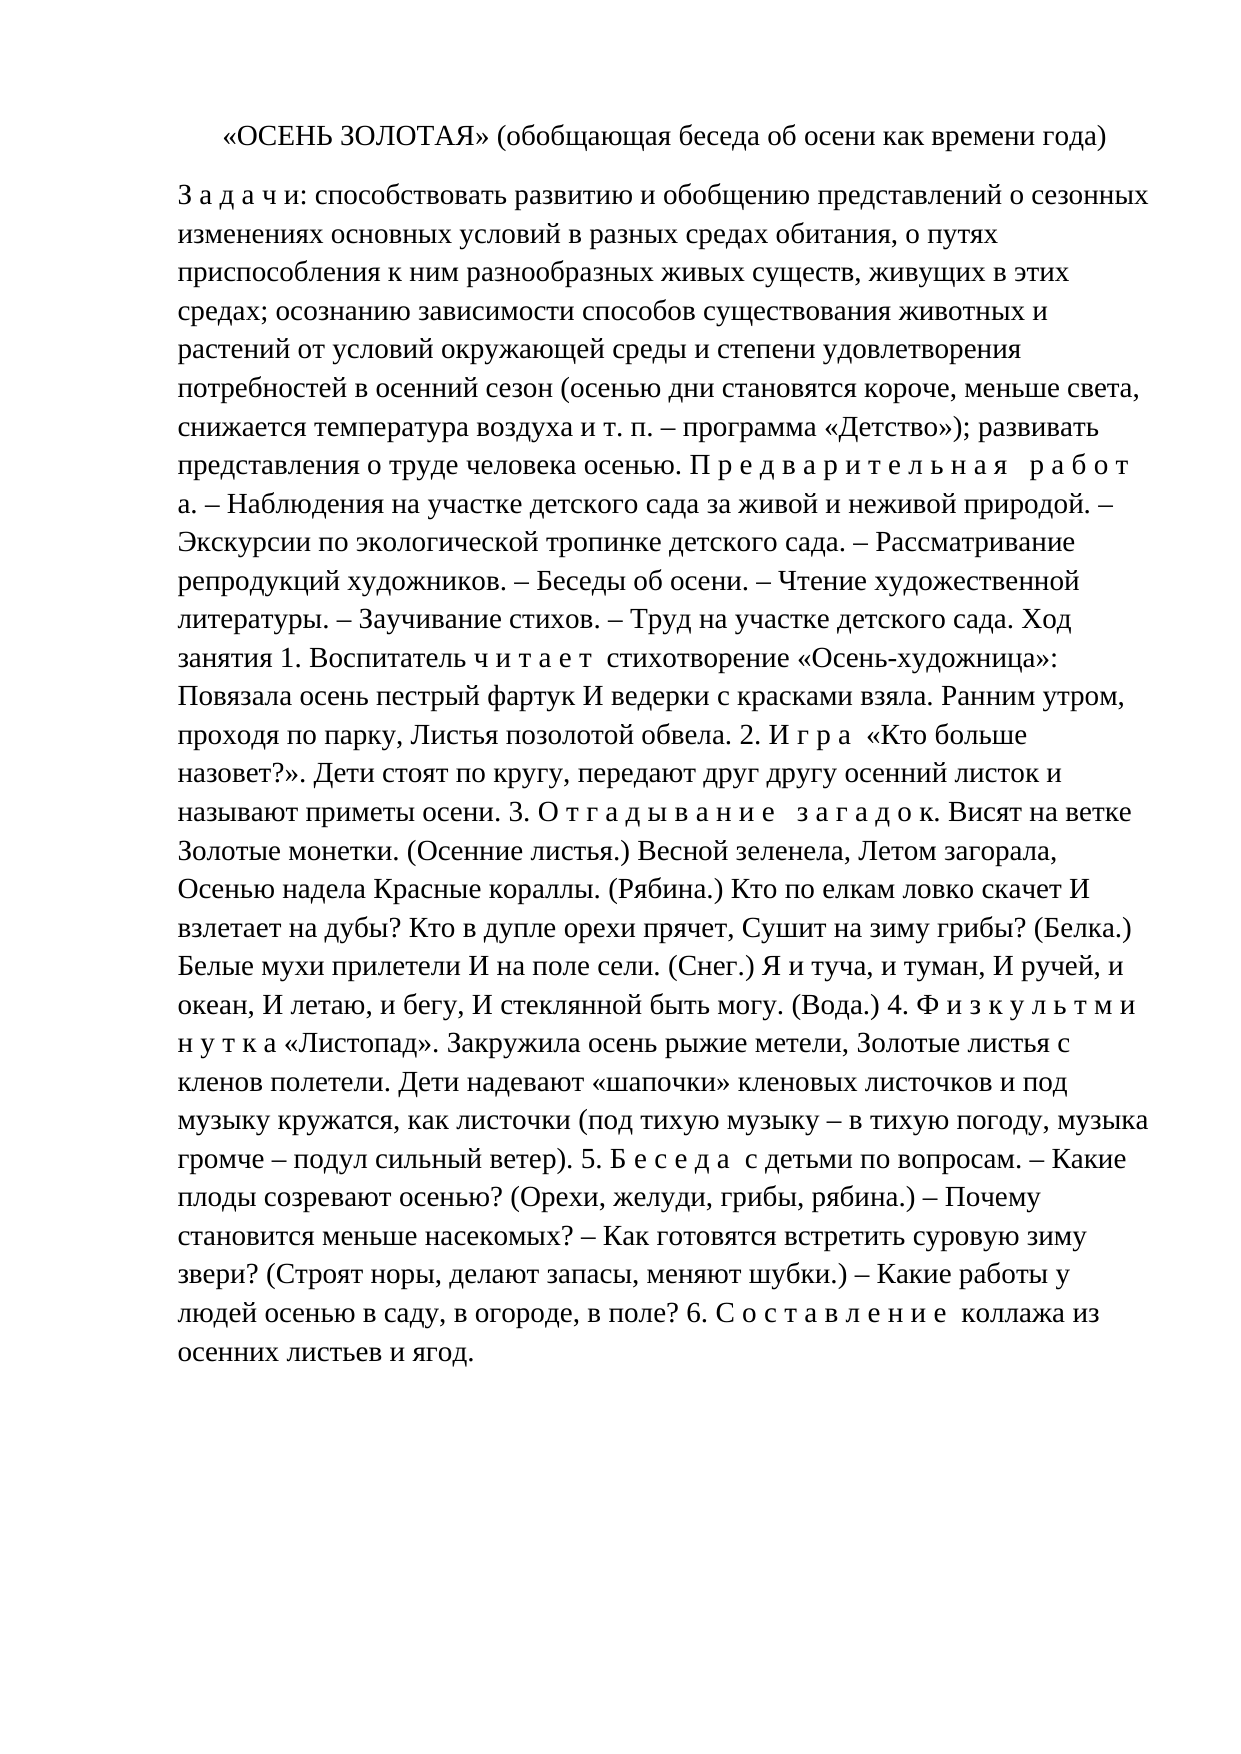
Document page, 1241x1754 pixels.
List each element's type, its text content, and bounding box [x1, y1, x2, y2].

text З а д а ч и: способствовать развитию и обобщению представлений о сезонных изменениях основных условий в разных средах обитания, о путях приспособления к ним разнообразных живых существ, живущих в этих средах; осознанию зависимости способов существования животных и растений от условий окружающей среды и степени удовлетворения потребностей в осенний сезон (осенью дни становятся короче, меньше света, снижается температура воздуха и т. п. – программа «Детство»); развивать представления о труде человека осенью. П р е д в а р и т е л ь н а я р а б о т а. – Наблюдения на участке детского сада за живой и неживой природой. – Экскурсии по экологической тропинке детского сада. – Рассматривание репродукций художников. – Беседы об осени. – Чтение художественной литературы. – Заучивание стихов. – Труд на участке детского сада. Ход занятия 1. Воспитатель ч и т а е т стихотворение «Осень-художница»: Повязала осень пестрый фартук И ведерки с красками взяла. Ранним утром, проходя по парку, Листья позолотой обвела. 2. И г р а «Кто больше назовет?». Дети стоят по кругу, передают друг другу осенний листок и называют приметы осени. 3. О т г а д ы в а н и е з а г а д о к. Висят на ветке Золотые монетки. (Осенние листья.) Весной зеленела, Летом загорала, Осенью надела Красные кораллы. (Рябина.) Кто по елкам ловко скачет И взлетает на дубы? Кто в дупле орехи прячет, Сушит на зиму грибы? (Белка.) Белые мухи прилетели И на поле сели. (Снег.) Я и туча, и туман, И ручей, и океан, И летаю, и бегу, И стеклянной быть могу. (Вода.) 4. Ф и з к у л ь т м и н у т к а «Листопад». Закружила осень рыжие метели, Золотые листья с кленов полетели. Дети надевают «шапочки» кленовых листочков и под музыку кружатся, как листочки (под тихую музыку – в тихую погоду, музыка громче – подул сильный ветер). 5. Б е с е д а с детьми по вопросам. – Какие плоды созревают осенью? (Орехи, желуди, грибы, рябина.) – Почему становится меньше насекомых? – Как готовятся встретить суровую зиму звери? (Строят норы, делают запасы, меняют шубки.) – Какие работы у людей осенью в саду, в огороде, в поле? 6. С о с т а в л е н и е коллажа из осенних листьев и ягод. [177, 177, 1152, 1367]
text «ОСЕНЬ ЗОЛОТАЯ» (обобщающая беседа об осени как времени года) [177, 118, 1152, 152]
